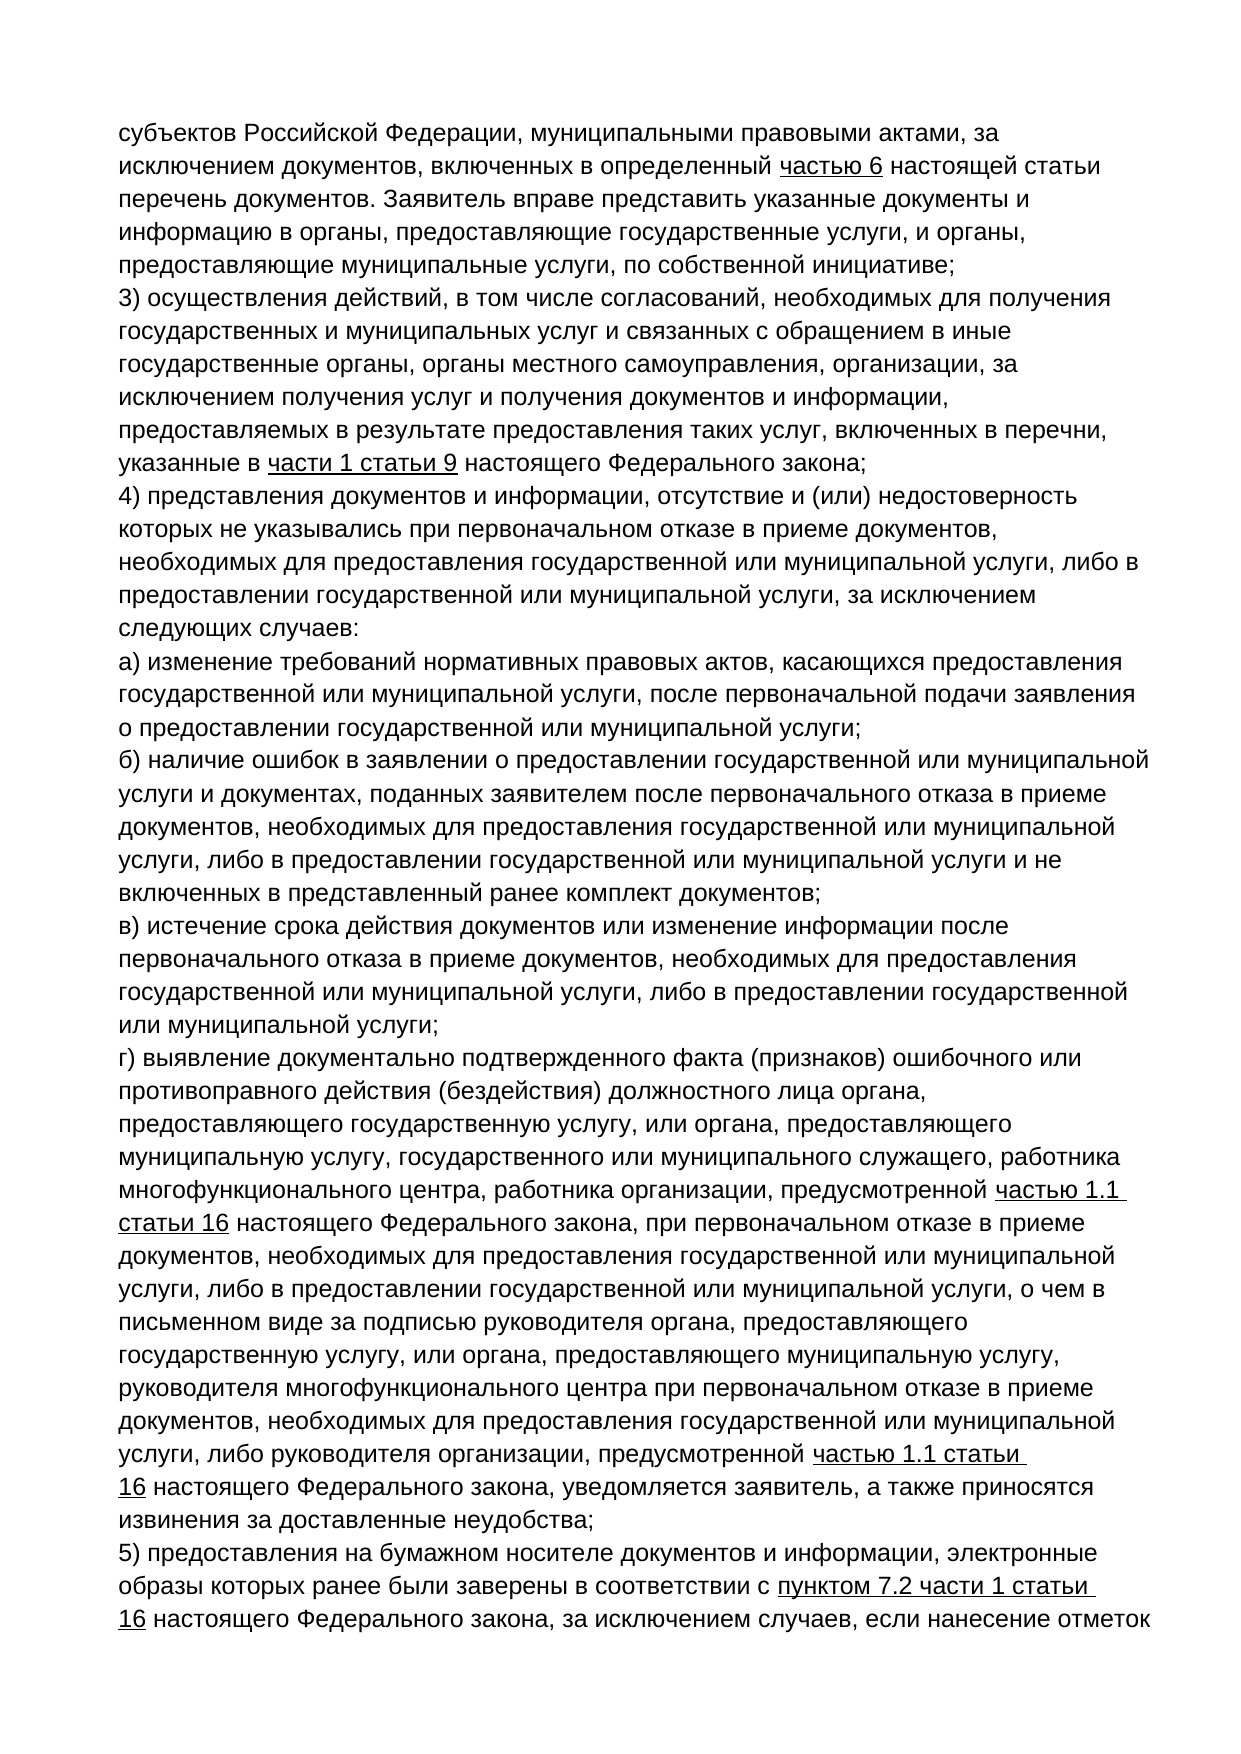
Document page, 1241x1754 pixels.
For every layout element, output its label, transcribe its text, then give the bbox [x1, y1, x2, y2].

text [118, 118, 1152, 279]
text г) выявление документально подтвержденного факта (признаков) ошибочного или противоправного действия (бездействия) должностного лица органа, предоставляющего государственную услугу, или органа, предоставляющего муниципальную услугу, государственного или муниципального служащего, работника многофункционального центра, работника организации, предусмотренной частью 1.1 статьи 16 настоящего Федерального закона, при первоначальном отказе в приеме документов, необходимых для предоставления государственной или муниципальной услуги, либо в предоставлении государственной или муниципальной услуги, о чем в письменном виде за подписью руководителя органа, предоставляющего государственную услугу, или органа, предоставляющего муниципальную услугу, руководителя многофункционального центра при первоначальном отказе в приеме документов, необходимых для предоставления государственной или муниципальной услуги, либо руководителя организации, предусмотренной частью 1.1 статьи 16 настоящего Федерального закона, уведомляется заявитель, а также приносятся извинения за доставленные неудобства; [118, 1043, 1152, 1534]
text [118, 1538, 1152, 1633]
text а) изменение требований нормативных правовых актов, касающихся предоставления государственной или муниципальной услуги, после первоначальной подачи заявления о предоставлении государственной или муниципальной услуги; [118, 646, 1152, 741]
text в) истечение срока действия документов или изменение информации после первоначального отказа в приеме документов, необходимых для предоставления государственной или муниципальной услуги, либо в предоставлении государственной или муниципальной услуги; [118, 911, 1152, 1038]
text 4) представления документов и информации, отсутствие и (или) недостоверность которых не указывались при первоначальном отказе в приеме документов, необходимых для предоставления государственной или муниципальной услуги, либо в предоставлении государственной или муниципальной услуги, за исключением следующих случаев: [118, 481, 1152, 642]
text б) наличие ошибок в заявлении о предоставлении государственной или муниципальной услуги и документах, поданных заявителем после первоначального отказа в приеме документов, необходимых для предоставления государственной или муниципальной услуги, либо в предоставлении государственной или муниципальной услуги и не включенных в представленный ранее комплект документов; [118, 746, 1152, 906]
text 3) осуществления действий, в том числе согласований, необходимых для получения государственных и муниципальных услуг и связанных с обращением в иные государственные органы, органы местного самоуправления, организации, за исключением получения услуг и получения документов и информации, предоставляемых в результате предоставления таких услуг, включенных в перечни, указанные в части 1 статьи 9 настоящего Федерального закона; [118, 283, 1152, 477]
